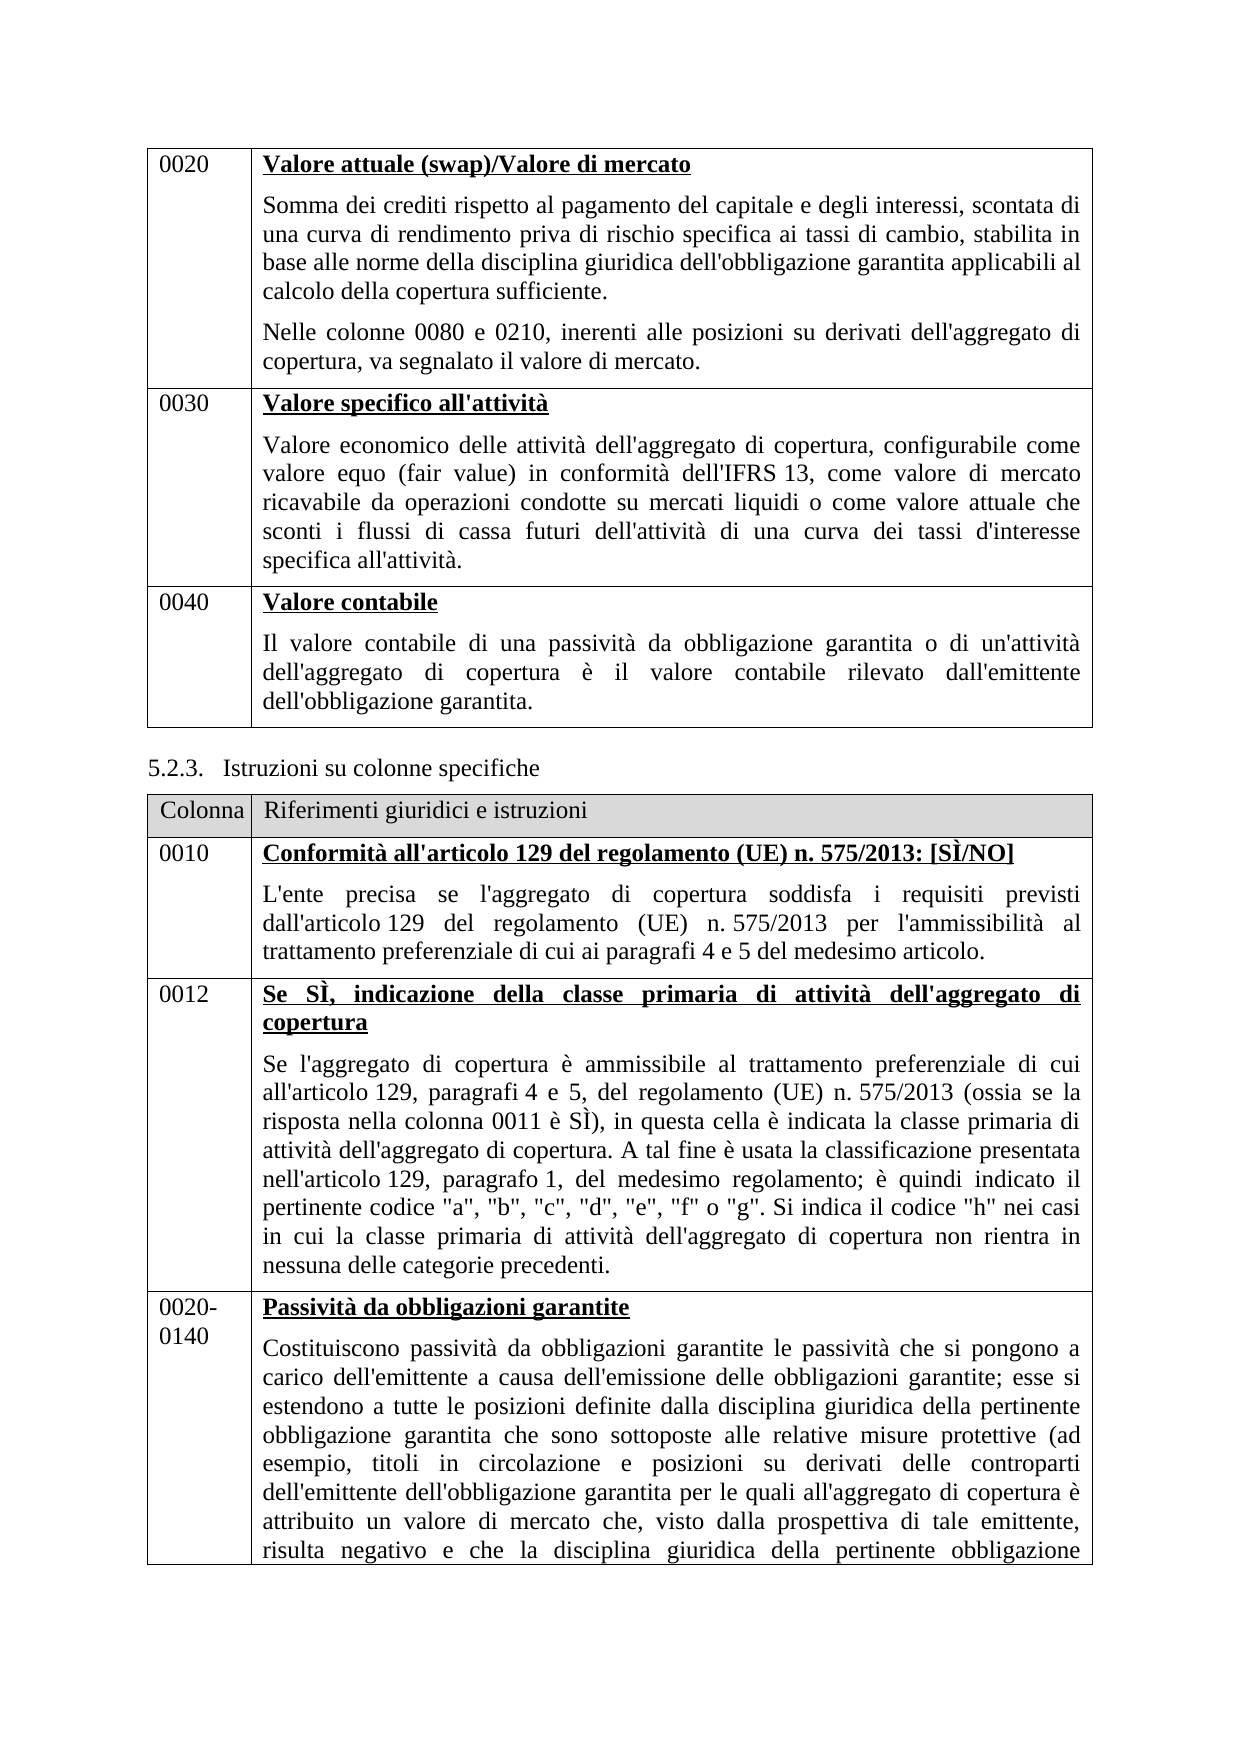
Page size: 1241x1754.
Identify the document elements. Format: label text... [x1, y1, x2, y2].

table_cell 0010 [148, 838, 251, 978]
table_header Colonna [148, 795, 251, 837]
table_cell 0020 [148, 149, 251, 387]
table_cell Valore contabile Il valore contabile di una passività da obbligazione garantita o di un'attività dell'aggregato di copertura è il valore contabile rilevato dall'emittente dell'obbligazione garantita. [252, 587, 1092, 727]
table_cell Valore attuale (swap)/Valore di mercato Somma dei crediti rispetto al pagamento del capitale e degli interessi, scontata di una curva di rendimento priva di rischio specifica ai tassi di cambio, stabilita in base alle norme della disciplina giuridica dell'obbligazione garantita applicabili al calcolo della copertura sufficiente. Nelle colonne 0080 e 0210, inerenti alle posizioni su derivati dell'aggregato di copertura, va segnalato il valore di mercato. [252, 149, 1092, 387]
table_header Riferimenti giuridici e istruzioni [252, 795, 1092, 837]
table_cell 0020-0140 [148, 1292, 251, 1563]
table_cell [252, 1292, 1092, 1563]
table_cell Se SÌ, indicazione della classe primaria di attività dell'aggregato di copertura Se l'aggregato di copertura è ammissibile al trattamento preferenziale di cui all'articolo 129, paragrafi 4 e 5, del regolamento (UE) n. 575/2013 (ossia se la risposta nella colonna 0011 è SÌ), in questa cella è indicata la classe primaria di attività dell'aggregato di copertura. A tal fine è usata la classificazione presentata nell'articolo 129, paragrafo 1, del medesimo regolamento; è quindi indicato il pertinente codice "a", "b", "c", "d", "e", "f" o "g". Si indica il codice "h" nei casi in cui la classe primaria di attività dell'aggregato di copertura non rientra in nessuna delle categorie precedenti. [252, 979, 1092, 1291]
table_cell 0040 [148, 587, 251, 727]
table_cell 0030 [148, 389, 251, 586]
table_cell Valore specifico all'attività Valore economico delle attività dell'aggregato di copertura, configurabile come valore equo (fair value) in conformità dell'IFRS 13, come valore di mercato ricavabile da operazioni condotte su mercati liquidi o come valore attuale che sconti i flussi di cassa futuri dell'attività di una curva dei tassi d'interesse specifica all'attività. [252, 389, 1092, 586]
list Istruzioni su colonne specifiche [148, 753, 1093, 782]
table_cell Conformità all'articolo 129 del regolamento (UE) n. 575/2013: [SÌ/NO] L'ente precisa se l'aggregato di copertura soddisfa i requisiti previsti dall'articolo 129 del regolamento (UE) n. 575/2013 per l'ammissibilità al trattamento preferenziale di cui ai paragrafi 4 e 5 del medesimo articolo. [252, 838, 1092, 978]
table_cell 0012 [148, 979, 251, 1291]
